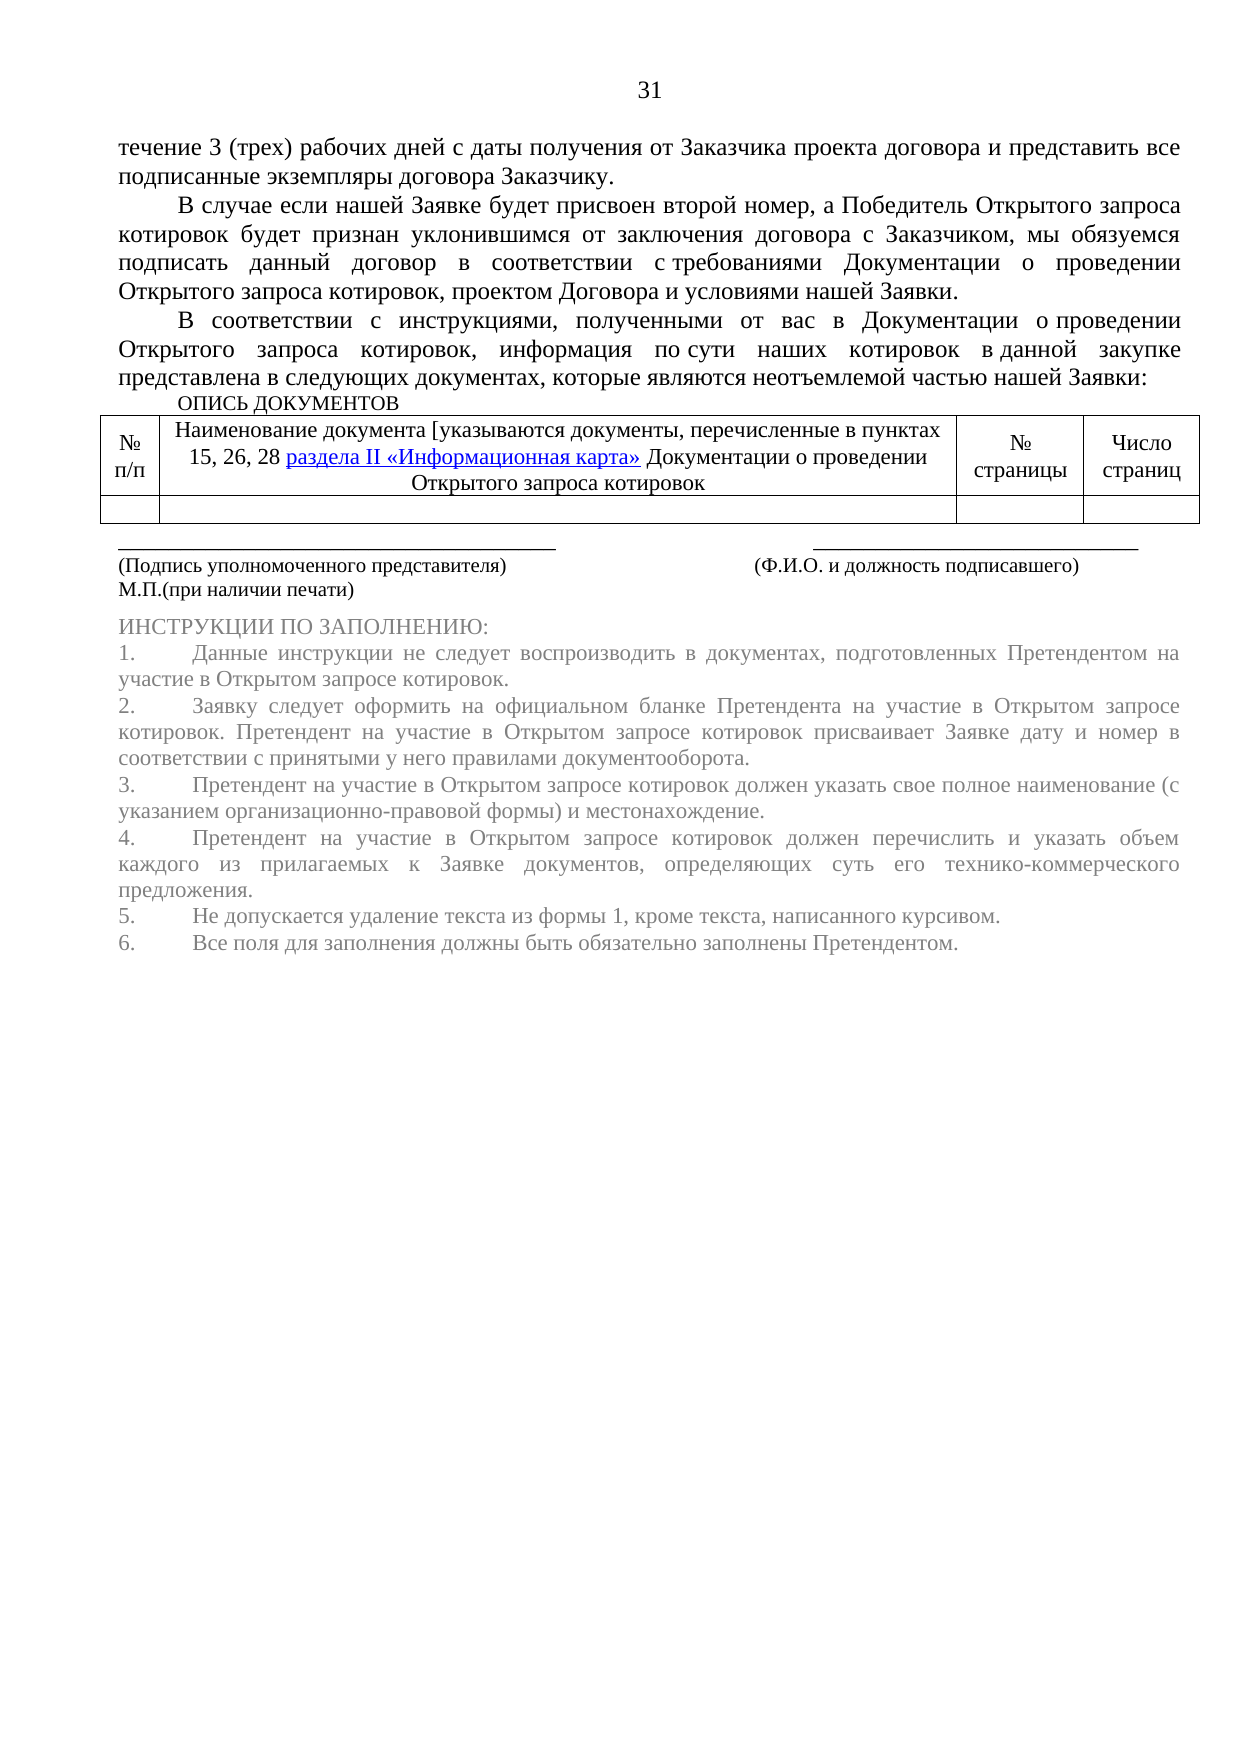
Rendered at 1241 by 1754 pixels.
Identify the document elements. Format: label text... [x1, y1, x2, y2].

table_header Число страниц [1084, 416, 1199, 495]
text ОПИСЬ ДОКУМЕНТОВ [118, 391, 1181, 415]
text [118, 132, 1181, 190]
text ИНСТРУКЦИИ ПО ЗАПОЛНЕНИЮ: [118, 613, 1181, 639]
table_cell [957, 496, 1083, 523]
list Претендент на участие в Открытом запросе котировок должен указать свое полное наименование (с указанием организационно-правовой формы) и местонахождение. [118, 771, 1181, 823]
list Данные инструкции не следует воспроизводить в документах, подготовленных Претендентом на участие в Открытом запросе котировок. [118, 639, 1181, 692]
table_cell [1084, 496, 1199, 523]
table_header Наименование документа [указываются документы, перечисленные в пунктах 15, 26, 28 раздела II «Информационная карта» Документации о проведении Открытого запроса котировок [160, 416, 956, 495]
table_header № страницы [957, 416, 1083, 495]
text ___________________________________ __________________________ [118, 524, 1181, 553]
table_header № п/п [101, 416, 159, 495]
text В соответствии с инструкциями, полученными от вас в Документации о проведении Открытого запроса котировок, информация по сути наших котировок в данной закупке представлена в следующих документах, которые являются неотъемлемой частью нашей Заявки: [118, 305, 1181, 391]
table_cell [101, 496, 159, 523]
text М.П.(при наличии печати) [118, 577, 1181, 601]
list Не допускается удаление текста из формы 1, кроме текста, написанного курсивом. [118, 903, 1181, 929]
table_cell [160, 496, 956, 523]
text (Подпись уполномоченного представителя) (Ф.И.О. и должность подписавшего) [118, 553, 1181, 577]
text В случае если нашей Заявке будет присвоен второй номер, а Победитель Открытого запроса котировок будет признан уклонившимся от заключения договора с Заказчиком, мы обязуемся подписать данный договор в соответствии с требованиями Документации о проведении Открытого запроса котировок, проектом Договора и условиями нашей Заявки. [118, 190, 1181, 305]
list Заявку следует оформить на официальном бланке Претендента на участие в Открытом запросе котировок. Претендент на участие в Открытом запросе котировок присваивает Заявке дату и номер в соответствии с принятыми у него правилами документооборота. [118, 692, 1181, 771]
list Претендент на участие в Открытом запросе котировок должен перечислить и указать объем каждого из прилагаемых к Заявке документов, определяющих суть его технико-коммерческого предложения. [118, 823, 1181, 903]
list Все поля для заполнения должны быть обязательно заполнены Претендентом. [118, 929, 1181, 955]
